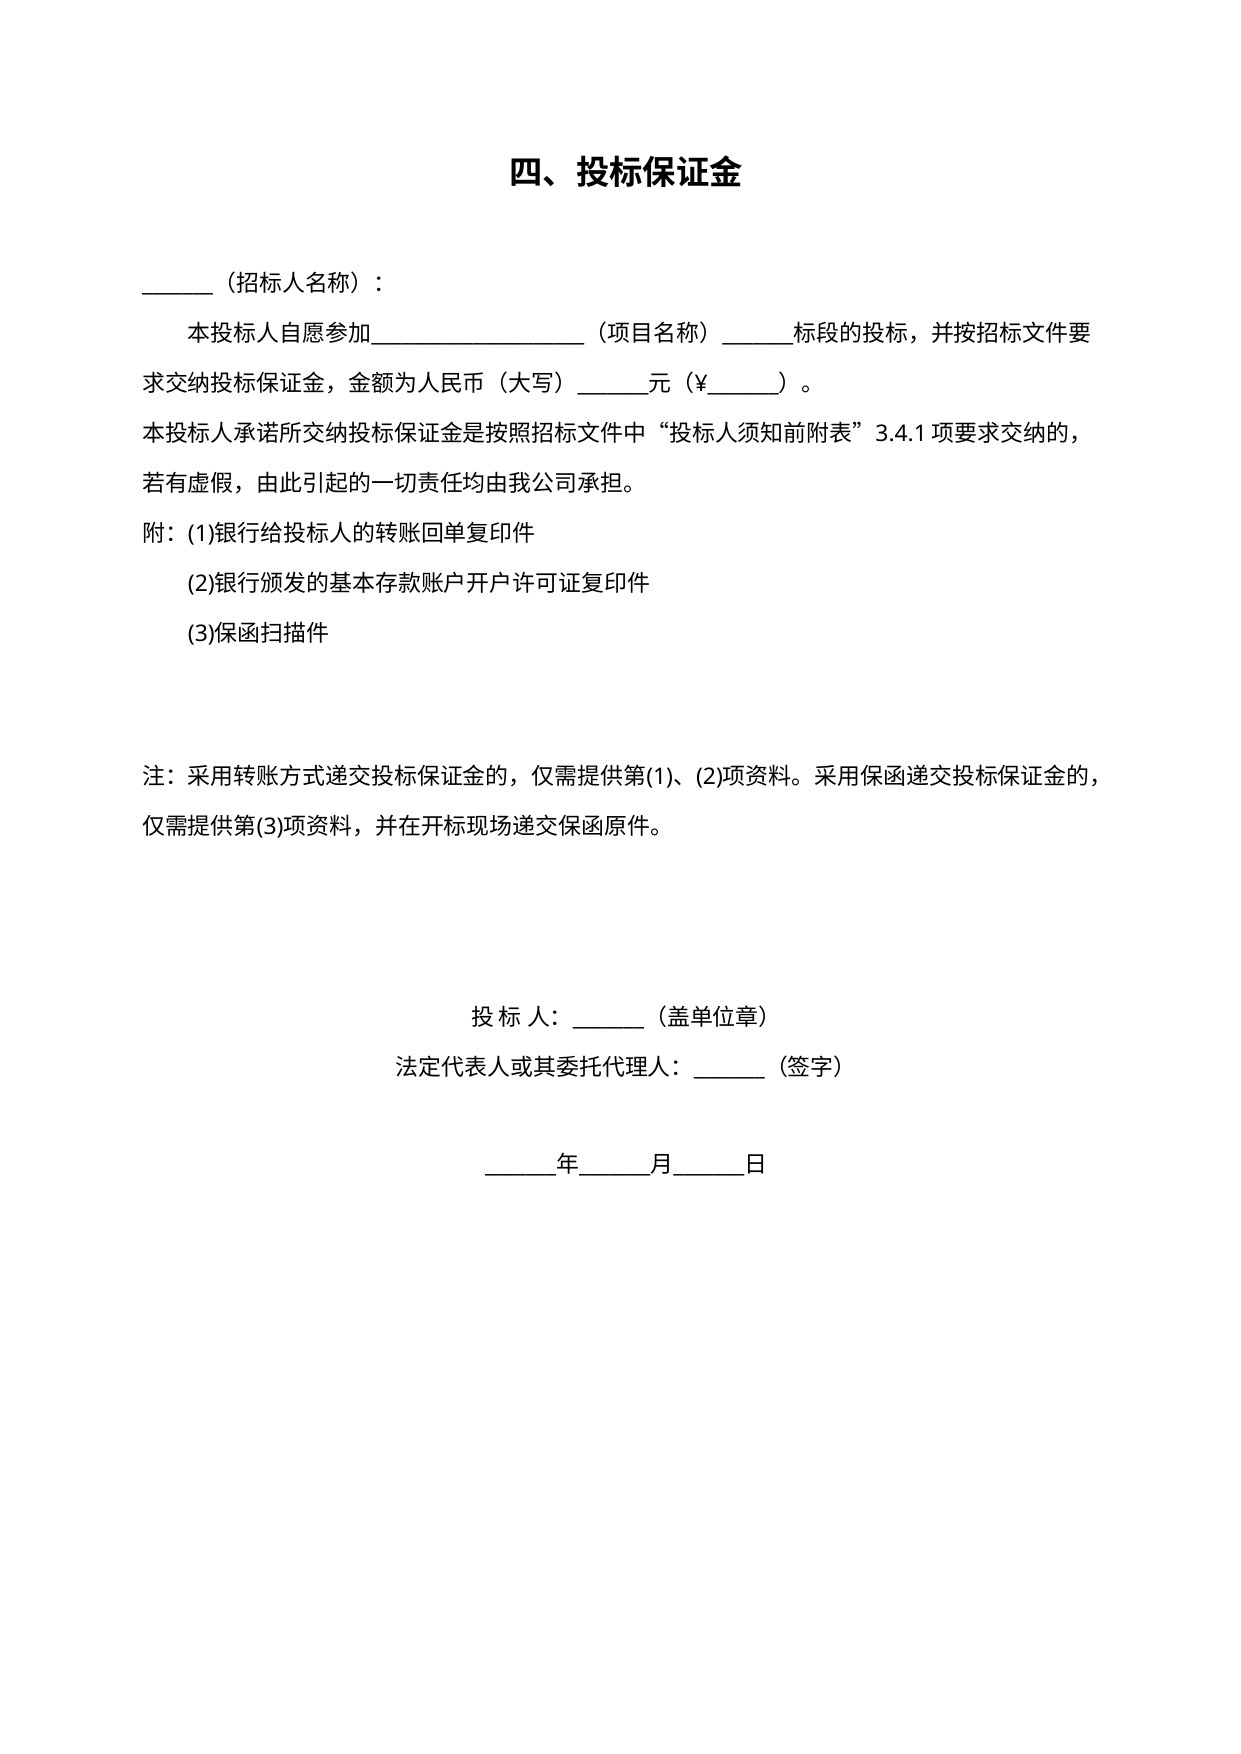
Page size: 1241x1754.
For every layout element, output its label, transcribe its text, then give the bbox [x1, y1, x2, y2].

text _______年_______月_______日 [142, 1146, 1110, 1179]
text 投 标 人：_______（盖单位章） [142, 999, 1110, 1032]
text (3)保函扫描件 [142, 614, 1110, 648]
text 本投标人自愿参加_____________________（项目名称）_______标段的投标，并按招标文件要求交纳投标保证金，金额为人民币（大写）_______元（¥_______）。 [142, 315, 1110, 398]
text 附：(1)银行给投标人的转账回单复印件 [142, 514, 1110, 548]
text (2)银行颁发的基本存款账户开户许可证复印件 [142, 564, 1110, 598]
text 法定代表人或其委托代理人：_______（签字） [142, 1049, 1110, 1082]
text _______（招标人名称）： [142, 265, 1110, 298]
text 本投标人承诺所交纳投标保证金是按照招标文件中“投标人须知前附表”3.4.1项要求交纳的，若有虚假，由此引起的一切责任均由我公司承担。 [142, 415, 1110, 498]
text 四、投标保证金 [142, 146, 1110, 194]
text 注：采用转账方式递交投标保证金的，仅需提供第(1)、(2)项资料。采用保函递交投标保证金的，仅需提供第(3)项资料，并在开标现场递交保函原件。 [142, 758, 1110, 841]
